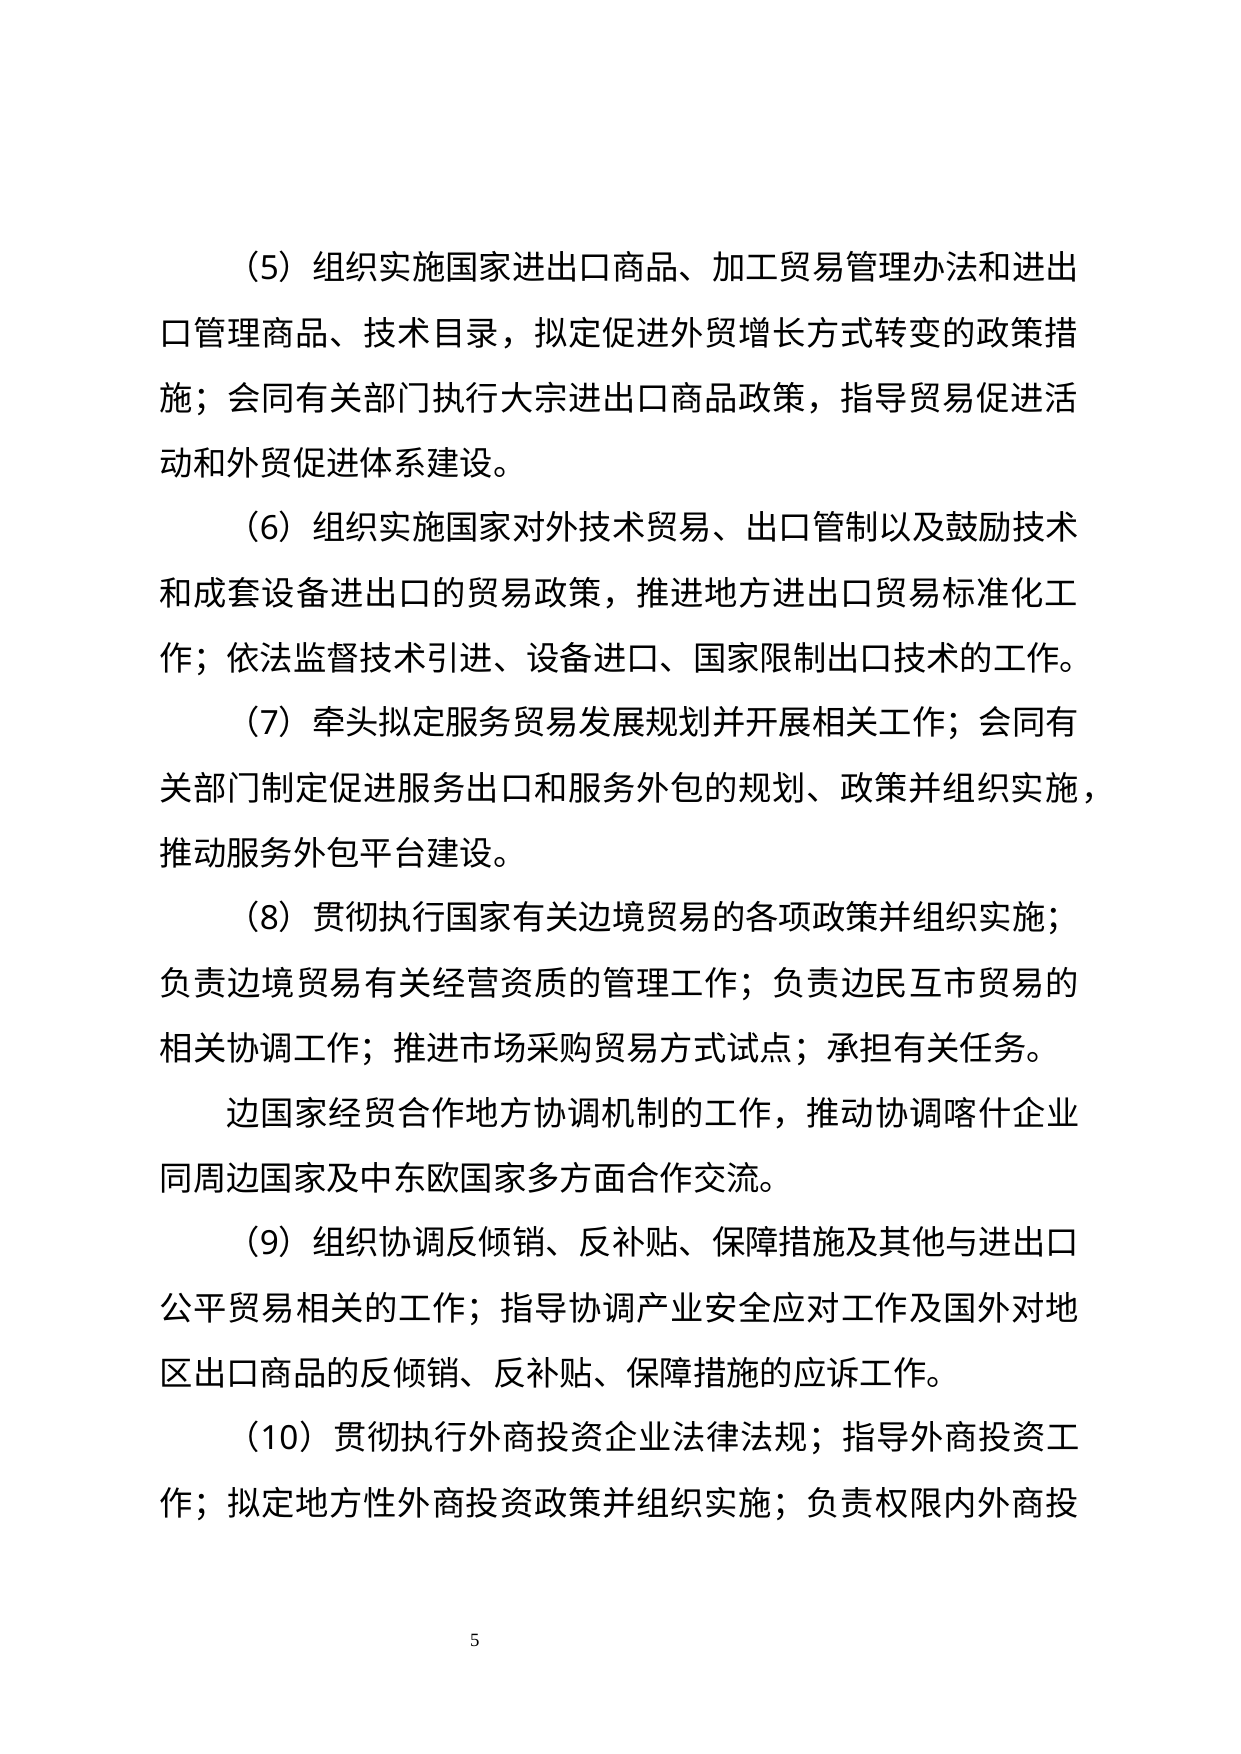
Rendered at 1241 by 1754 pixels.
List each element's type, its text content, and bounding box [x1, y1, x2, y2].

text （7）牵头拟定服务贸易发展规划并开展相关工作；会同有关部门制定促进服务出口和服务外包的规划、政策并组织实施，推动服务外包平台建设。 [159, 688, 1081, 883]
text （8）贯彻执行国家有关边境贸易的各项政策并组织实施；负责边境贸易有关经营资质的管理工作；负责边民互市贸易的相关协调工作；推进市场采购贸易方式试点；承担有关任务。 [159, 883, 1081, 1078]
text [159, 1403, 1081, 1533]
text （5）组织实施国家进出口商品、加工贸易管理办法和进出口管理商品、技术目录，拟定促进外贸增长方式转变的政策措施；会同有关部门执行大宗进出口商品政策，指导贸易促进活动和外贸促进体系建设。 [159, 233, 1081, 493]
text （9）组织协调反倾销、反补贴、保障措施及其他与进出口公平贸易相关的工作；指导协调产业安全应对工作及国外对地区出口商品的反倾销、反补贴、保障措施的应诉工作。 [159, 1208, 1081, 1403]
text 边国家经贸合作地方协调机制的工作，推动协调喀什企业同周边国家及中东欧国家多方面合作交流。 [159, 1078, 1081, 1208]
text （6）组织实施国家对外技术贸易、出口管制以及鼓励技术和成套设备进出口的贸易政策，推进地方进出口贸易标准化工作；依法监督技术引进、设备进口、国家限制出口技术的工作。 [159, 493, 1081, 688]
